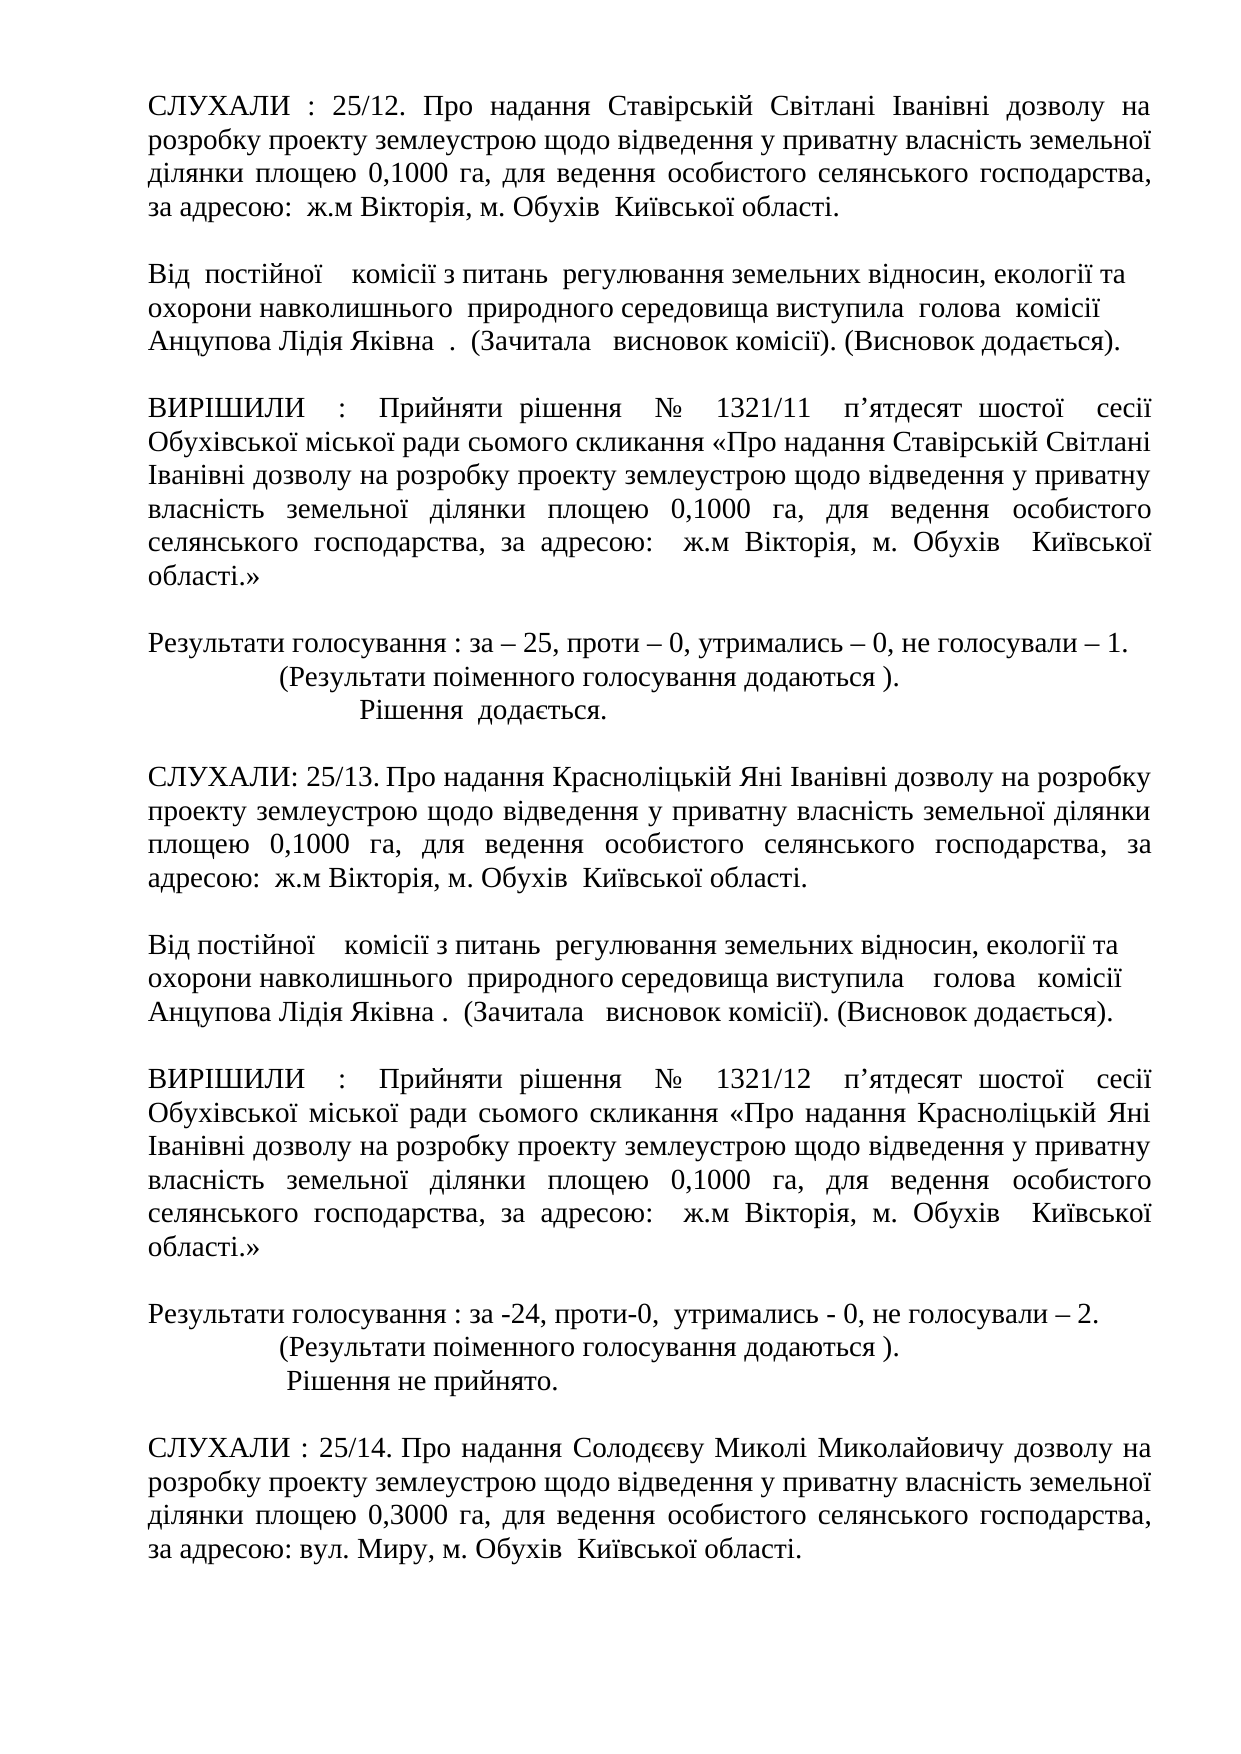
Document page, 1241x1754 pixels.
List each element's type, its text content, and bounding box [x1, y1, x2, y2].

subtitle Рішення додається. [148, 692, 1152, 726]
subtitle (Результати поіменного голосування додаються ). [148, 659, 1152, 692]
text Від постійної комісії з питань регулювання земельних відносин, екології та охорони навколишнього природного середовища виступила голова комісії Анцупова Лідія Яківна . (Зачитала висновок комісії). (Висновок додається). [148, 256, 1152, 357]
subtitle Рішення не прийнято. [148, 1363, 1152, 1397]
text ВИРІШИЛИ : Прийняти рішення № 1321/12 п’ятдесят шостої сесії Обухівської міської ради сьомого скликання «Про надання Красноліцькій Яні Іванівні дозволу на розробку проекту землеустрою щодо відведення у приватну власність земельної ділянки площею 0,1000 га, для ведення особистого селянського господарства, за адресою: ж.м Вікторія, м. Обухів Київської області.» [148, 1061, 1152, 1262]
text Результати голосування : за – 25, проти – 0, утримались – 0, не голосували – 1. [148, 625, 1152, 659]
text СЛУХАЛИ : 25/12. Про надання Ставірській Світлані Іванівні дозволу на розробку проекту землеустрою щодо відведення у приватну власність земельної ділянки площею 0,1000 га, для ведення особистого селянського господарства, за адресою: ж.м Вікторія, м. Обухів Київської області. [148, 88, 1152, 223]
text ВИРІШИЛИ : Прийняти рішення № 1321/11 п’ятдесят шостої сесії Обухівської міської ради сьомого скликання «Про надання Ставірській Світлані Іванівні дозволу на розробку проекту землеустрою щодо відведення у приватну власність земельної ділянки площею 0,1000 га, для ведення особистого селянського господарства, за адресою: ж.м Вікторія, м. Обухів Київської області.» [148, 390, 1152, 592]
text СЛУХАЛИ: 25/13. Про надання Красноліцькій Яні Іванівні дозволу на розробку проекту землеустрою щодо відведення у приватну власність земельної ділянки площею 0,1000 га, для ведення особистого селянського господарства, за адресою: ж.м Вікторія, м. Обухів Київської області. [148, 759, 1152, 893]
text Результати голосування : за -24, проти-0, утримались - 0, не голосували – 2. [148, 1296, 1152, 1329]
text Від постійної комісії з питань регулювання земельних відносин, екології та охорони навколишнього природного середовища виступила голова комісії Анцупова Лідія Яківна . (Зачитала висновок комісії). (Висновок додається). [148, 927, 1152, 1028]
subtitle (Результати поіменного голосування додаються ). [148, 1329, 1152, 1363]
text СЛУХАЛИ : 25/14. Про надання Солодєєву Миколі Миколайовичу дозволу на розробку проекту землеустрою щодо відведення у приватну власність земельної ділянки площею 0,3000 га, для ведення особистого селянського господарства, за адресою: вул. Миру, м. Обухів Київської області. [148, 1430, 1152, 1564]
